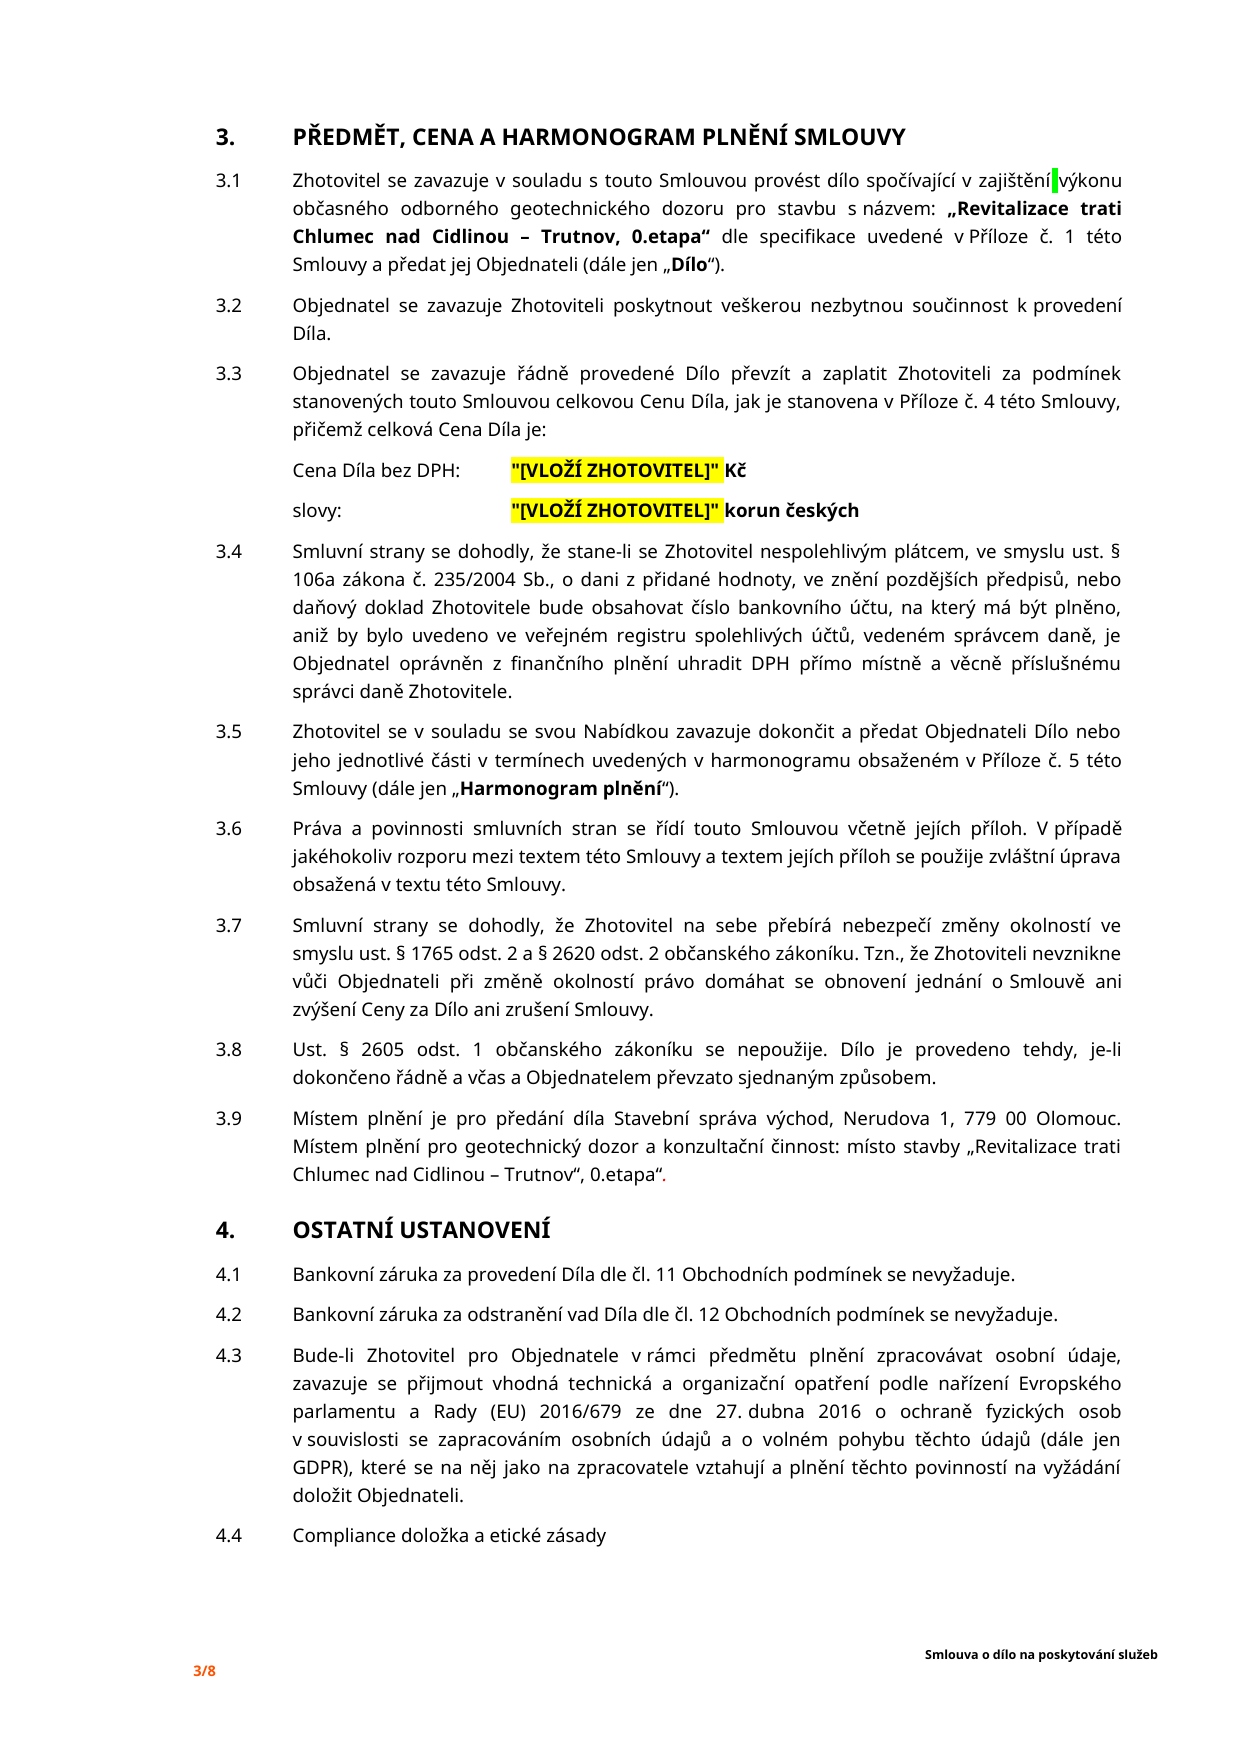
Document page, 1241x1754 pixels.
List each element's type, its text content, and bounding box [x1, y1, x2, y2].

text Objednatel se zavazuje Zhotoviteli poskytnout veškerou nezbytnou součinnost k provedení Díla. [216, 292, 1122, 346]
text Bankovní záruka za odstranění vad Díla dle čl. 12 Obchodních podmínek se nevyžaduje. [216, 1302, 1122, 1327]
text slovy: korun českých [292, 498, 511, 523]
text Smluvní strany se dohodly, že Zhotovitel na sebe přebírá nebezpečí změny okolností ve smyslu ust. § 1765 odst. 2 a § 2620 odst. 2 občanského zákoníku. Tzn., že Zhotoviteli nevznikne vůči Objednateli při změně okolností právo domáhat se obnovení jednání o Smlouvě ani zvýšení Ceny za Dílo ani zrušení Smlouvy. [216, 912, 1122, 1022]
text Compliance doložka a etické zásady [216, 1523, 1122, 1548]
text OSTATNÍ USTANOVENÍ [216, 1214, 1122, 1245]
text Cena Díla bez DPH: Kč [724, 457, 1122, 483]
text slovy: korun českých [724, 498, 1122, 523]
text Bankovní záruka za provedení Díla dle čl. 11 Obchodních podmínek se nevyžaduje. [216, 1261, 1122, 1287]
text Zhotovitel se zavazuje v souladu s touto Smlouvou provést dílo spočívající v zajištění výkonu občasného odborného geotechnického dozoru pro stavbu s názvem: „Revitalizace trati Chlumec nad Cidlinou – Trutnov, 0.etapa“ dle specifikace uvedené v Příloze č. 1 této Smlouvy a předat jej Objednateli (dále jen „Dílo“). [216, 167, 1122, 277]
text Zhotovitel se v souladu se svou Nabídkou zavazuje dokončit a předat Objednateli Dílo nebo jeho jednotlivé části v termínech uvedených v harmonogramu obsaženém v Příloze č. 5 této Smlouvy (dále jen „Harmonogram plnění“). [216, 719, 1122, 800]
text Smluvní strany se dohodly, že stane-li se Zhotovitel nespolehlivým plátcem, ve smyslu ust. § 106a zákona č. 235/2004 Sb., o dani z přidané hodnoty, ve znění pozdějších předpisů, nebo daňový doklad Zhotovitele bude obsahovat číslo bankovního účtu, na který má být plněno, aniž by bylo uvedeno ve veřejném registru spolehlivých účtů, vedeném správcem daně, je Objednatel oprávněn z finančního plnění uhradit DPH přímo místně a věcně příslušnému správci daně Zhotovitele. [216, 538, 1122, 704]
text Cena Díla bez DPH: Kč [292, 457, 511, 483]
text Bude-li Zhotovitel pro Objednatele v rámci předmětu plnění zpracovávat osobní údaje, zavazuje se přijmout vhodná technická a organizační opatření podle nařízení Evropského parlamentu a Rady (EU) 2016/679 ze dne 27. dubna 2016 o ochraně fyzických osob v souvislosti se zapracováním osobních údajů a o volném pohybu těchto údajů (dále jen GDPR), které se na něj jako na zpracovatele vztahují a plnění těchto povinností na vyžádání doložit Objednateli. [216, 1342, 1122, 1508]
text Objednatel se zavazuje řádně provedené Dílo převzít a zaplatit Zhotoviteli za podmínek stanovených touto Smlouvou celkovou Cenu Díla, jak je stanovena v Příloze č. 4 této Smlouvy, přičemž celková Cena Díla je: [216, 361, 1122, 442]
text Práva a povinnosti smluvních stran se řídí touto Smlouvou včetně jejích příloh. V případě jakéhokoliv rozporu mezi textem této Smlouvy a textem jejích příloh se použije zvláštní úprava obsažená v textu této Smlouvy. [216, 815, 1122, 897]
text PŘEDMĚT, CENA A HARMONOGRAM PLNĚNÍ SMLOUVY [216, 121, 1122, 152]
text Místem plnění je pro předání díla Stavební správa východ, Nerudova 1, 779 00 Olomouc. Místem plnění pro geotechnický dozor a konzultační činnost: místo stavby „Revitalizace trati Chlumec nad Cidlinou – Trutnov“, 0.etapa“. [216, 1105, 1122, 1187]
text Ust. § 2605 odst. 1 občanského zákoníku se nepoužije. Dílo je provedeno tehdy, je-li dokončeno řádně a včas a Objednatelem převzato sjednaným způsobem. [216, 1037, 1122, 1090]
